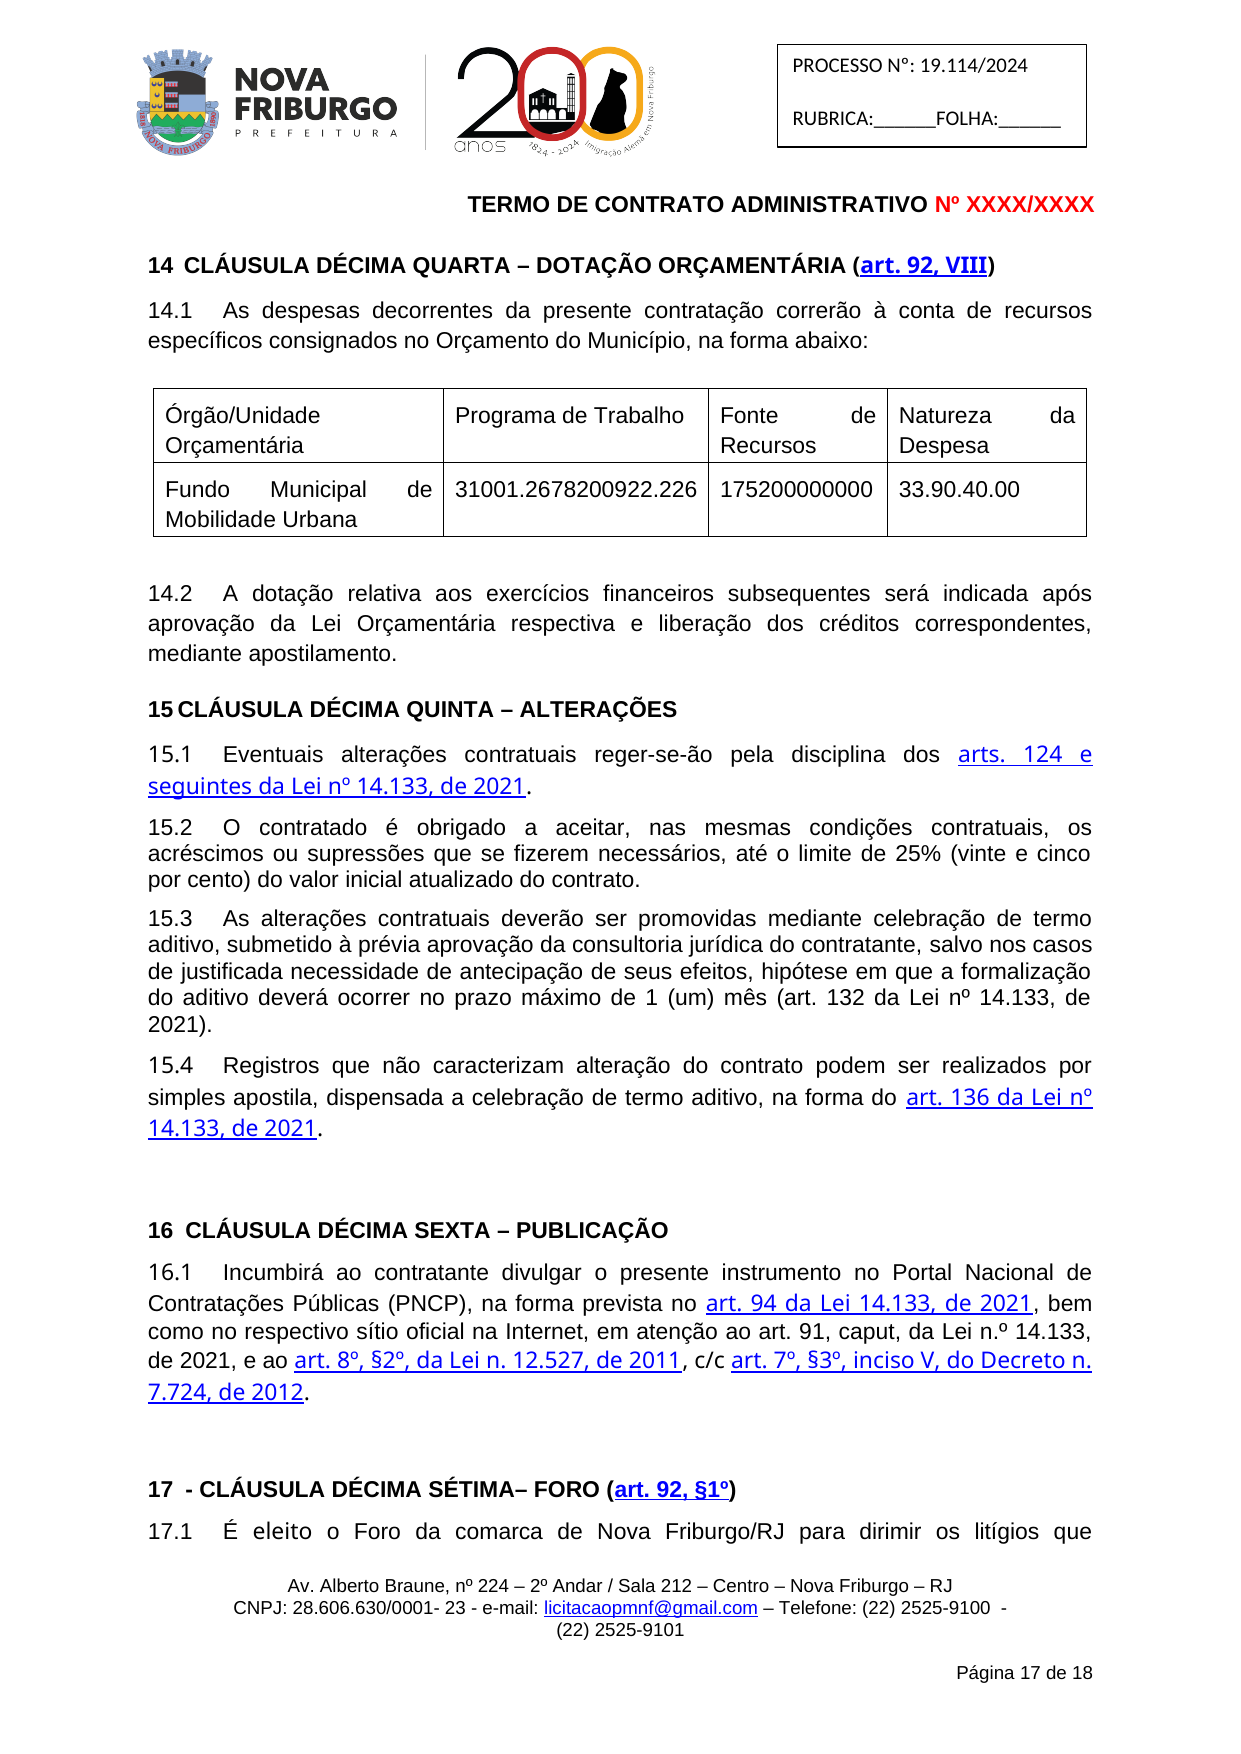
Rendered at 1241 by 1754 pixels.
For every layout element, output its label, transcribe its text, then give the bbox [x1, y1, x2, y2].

list O contratado é obrigado a aceitar, nas mesmas condições contratuais, os acréscimos ou supressões que se fizerem necessários, até o limite de 25% (vinte e cinco por cento) do valor inicial atualizado do contrato. [148, 813, 1092, 892]
list A dotação relativa aos exercícios financeiros subsequentes será indicada após aprovação da Lei Orçamentária respectiva e liberação dos créditos correspondentes, mediante apostilamento. [148, 580, 1092, 667]
table_cell Fundo Municipal de Mobilidade Urbana [154, 463, 443, 536]
list As despesas decorrentes da presente contratação correrão à conta de recursos específicos consignados no Orçamento do Município, na forma abaixo: [148, 297, 1092, 354]
list Incumbirá ao contratante divulgar o presente instrumento no Portal Nacional de Contratações Públicas (PNCP), na forma prevista no art. 94 da Lei 14.133, de 2021, bem como no respectivo sítio oficial na Internet, em atenção ao art. 91, caput, da Lei n.º 14.133, de 2021, e ao art. 8º, §2º, da Lei n. 12.527, de 2011, c/c art. 7º, §3º, inciso V, do Decreto n. 7.724, de 2012. [148, 1256, 1092, 1407]
table_cell 33.90.40.00 [888, 463, 1086, 536]
list CLÁUSULA DÉCIMA QUINTA – ALTERAÇÕES [148, 696, 1092, 722]
table_header Natureza da Despesa [888, 389, 1086, 462]
picture [109, 14, 687, 185]
list As alterações contratuais deverão ser promovidas mediante celebração de termo aditivo, submetido à prévia aprovação da consultoria jurídica do contratante, salvo nos casos de justificada necessidade de antecipação de seus efeitos, hipótese em que a formalização do aditivo deverá ocorrer no prazo máximo de 1 (um) mês (art. 132 da Lei nº 14.133, de 2021). [148, 905, 1092, 1037]
list - CLÁUSULA DÉCIMA SÉTIMA– FORO (art. 92, §1º) [148, 1476, 1092, 1502]
table_cell 31001.2678200922.226 [444, 463, 708, 536]
list Eventuais alterações contratuais reger-se-ão pela disciplina dos arts. 124 e seguintes da Lei nº 14.133, de 2021. [148, 738, 1092, 801]
table_header Fonte de Recursos [709, 389, 887, 462]
table_cell 175200000000 [709, 463, 887, 536]
list CLÁUSULA DÉCIMA QUARTA – DOTAÇÃO ORÇAMENTÁRIA (art. 92, VIII) [148, 249, 1092, 280]
table_header Órgão/Unidade Orçamentária [154, 389, 443, 462]
list CLÁUSULA DÉCIMA SEXTA – PUBLICAÇÃO [148, 1217, 1092, 1243]
list Registros que não caracterizam alteração do contrato podem ser realizados por simples apostila, dispensada a celebração de termo aditivo, na forma do art. 136 da Lei nº 14.133, de 2021. [148, 1049, 1092, 1143]
table_header Programa de Trabalho [444, 389, 708, 462]
